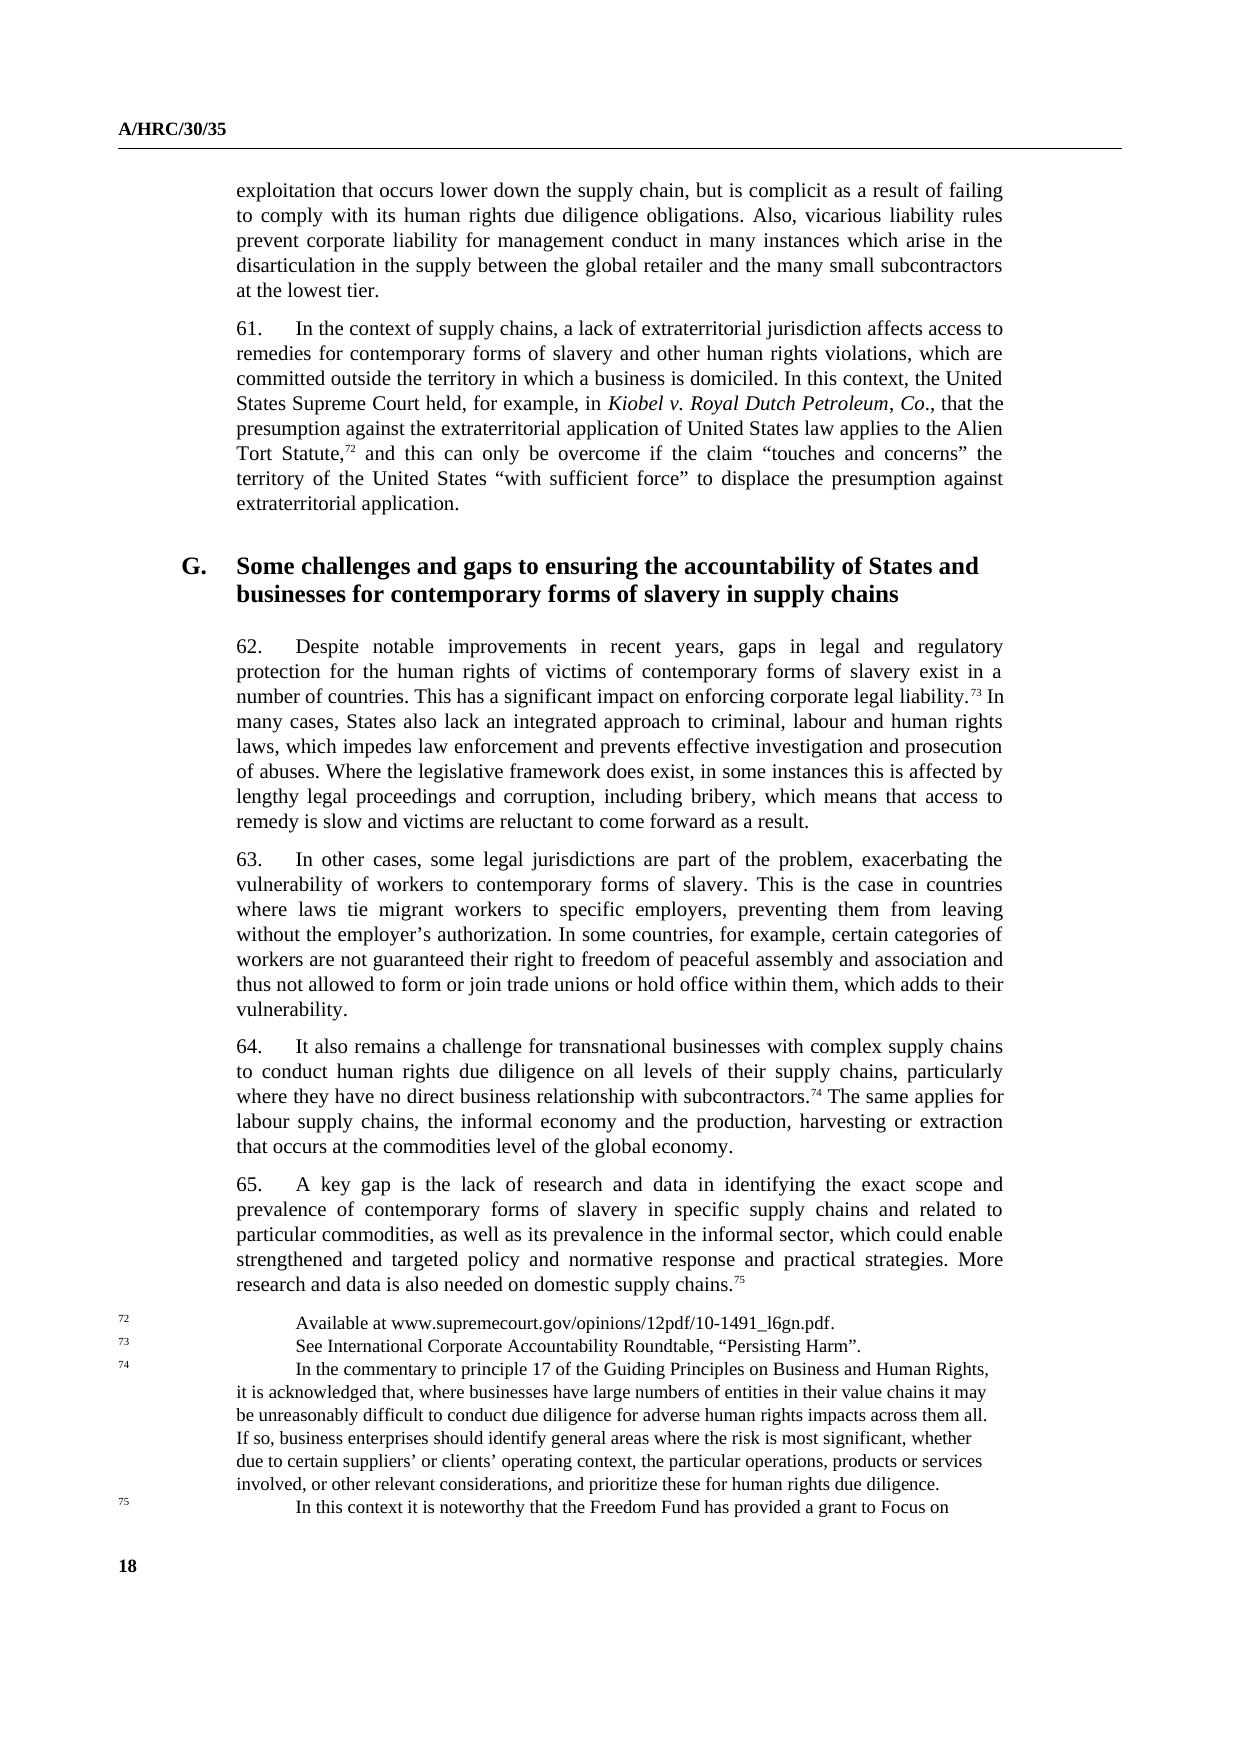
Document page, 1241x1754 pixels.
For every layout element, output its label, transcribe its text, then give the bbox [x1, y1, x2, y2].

text G. Some challenges and gaps to ensuring the accountability of States and businesses for contemporary forms of slavery in supply chains [118, 552, 1004, 608]
list Despite notable improvements in recent years, gaps in legal and regulatory protection for the human rights of victims of contemporary forms of slavery exist in a number of countries. This has a significant impact on enforcing corporate legal liability. In many cases, States also lack an integrated approach to criminal, labour and human rights laws, which impedes law enforcement and prevents effective investigation and prosecution of abuses. Where the legislative framework does exist, in some instances this is affected by lengthy legal proceedings and corruption, including bribery, which means that access to remedy is slow and victims are reluctant to come forward as a result. [236, 633, 1004, 833]
list In the context of supply chains, a lack of extraterritorial jurisdiction affects access to remedies for contemporary forms of slavery and other human rights violations, which are committed outside the territory in which a business is domiciled. In this context, the United States Supreme Court held, for example, in Kiobel v. Royal Dutch Petroleum, Co., that the presumption against the extraterritorial application of United States law applies to the Alien Tort Statute, and this can only be overcome if the claim “touches and concerns” the territory of the United States “with sufficient force” to displace the presumption against extraterritorial application. [236, 315, 1004, 515]
list A key gap is the lack of research and data in identifying the exact scope and prevalence of contemporary forms of slavery in specific supply chains and related to particular commodities, as well as its prevalence in the informal sector, which could enable strengthened and targeted policy and normative response and practical strategies. More research and data is also needed on domestic supply chains. [236, 1171, 1004, 1296]
list It also remains a challenge for transnational businesses with complex supply chains to conduct human rights due diligence on all levels of their supply chains, particularly where they have no direct business relationship with subcontractors. The same applies for labour supply chains, the informal economy and the production, harvesting or extraction that occurs at the commodities level of the global economy. [236, 1033, 1004, 1158]
list In other cases, some legal jurisdictions are part of the problem, exacerbating the vulnerability of workers to contemporary forms of slavery. This is the case in countries where laws tie migrant workers to specific employers, preventing them from leaving without the employer’s authorization. In some countries, for example, certain categories of workers are not guaranteed their right to freedom of peaceful assembly and association and thus not allowed to form or join trade unions or hold office within them, which adds to their vulnerability. [236, 846, 1004, 1021]
list Given the gravity of slavery and slavery-like practices as gross human rights violations, judicial remedies are a key form of securing accountability for business-related human rights abuses. Access to justice for victims in this context is, however, often constrained by legal rules limiting the liability of a corporation for human rights violations not directly arising from its business operations. This is a problem in global supply chains whereby the business enterprise sourcing the product is not directly implicated in the exploitation that occurs lower down the supply chain, but is complicit as a result of failing to comply with its human rights due diligence obligations. Also, vicarious liability rules prevent corporate liability for management conduct in many instances which arise in the disarticulation in the supply between the global retailer and the many small subcontractors at the lowest tier. [236, 177, 1004, 302]
